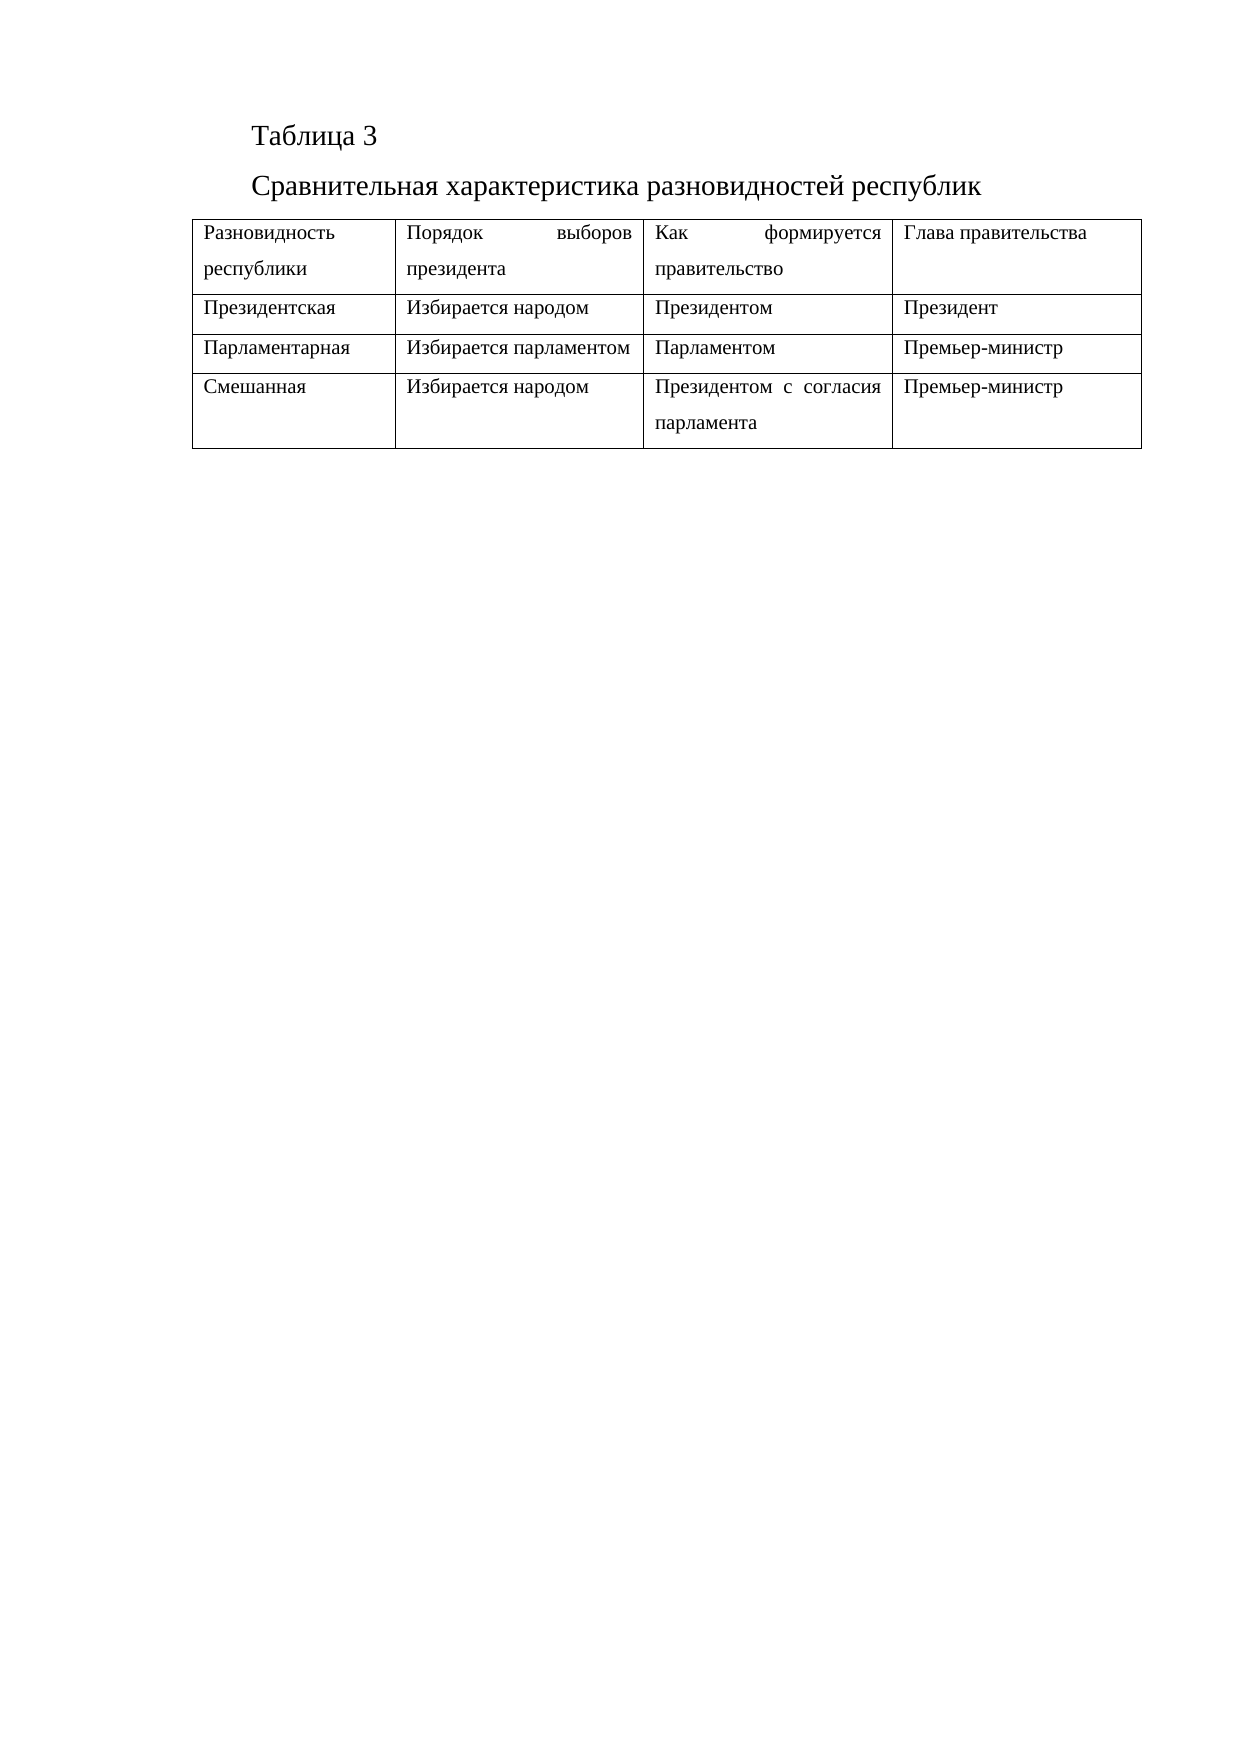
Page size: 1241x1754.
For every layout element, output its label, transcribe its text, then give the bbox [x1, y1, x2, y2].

table_cell Избирается народом [396, 374, 643, 448]
table_header Как формируется правительство [644, 220, 892, 294]
table_cell Президентом [644, 295, 892, 333]
table_cell Смешанная [193, 374, 395, 448]
table_cell Парламентом [644, 335, 892, 373]
table_cell Президентом с согласия парламента [644, 374, 892, 448]
table_cell Избирается народом [396, 295, 643, 333]
table_cell Президент [893, 295, 1141, 333]
text Сравнительная характеристика разновидностей республик [177, 168, 1152, 202]
table_header Глава правительства [893, 220, 1141, 294]
table_cell Парламентарная [193, 335, 395, 373]
table_header Разновидность республики [193, 220, 395, 294]
table_cell Президентская [193, 295, 395, 333]
table_cell Избирается парламентом [396, 335, 643, 373]
table_header Порядок выборов президента [396, 220, 643, 294]
table_cell Премьер-министр [893, 374, 1141, 448]
text Таблица 3 [177, 118, 1152, 152]
table_cell Премьер-министр [893, 335, 1141, 373]
